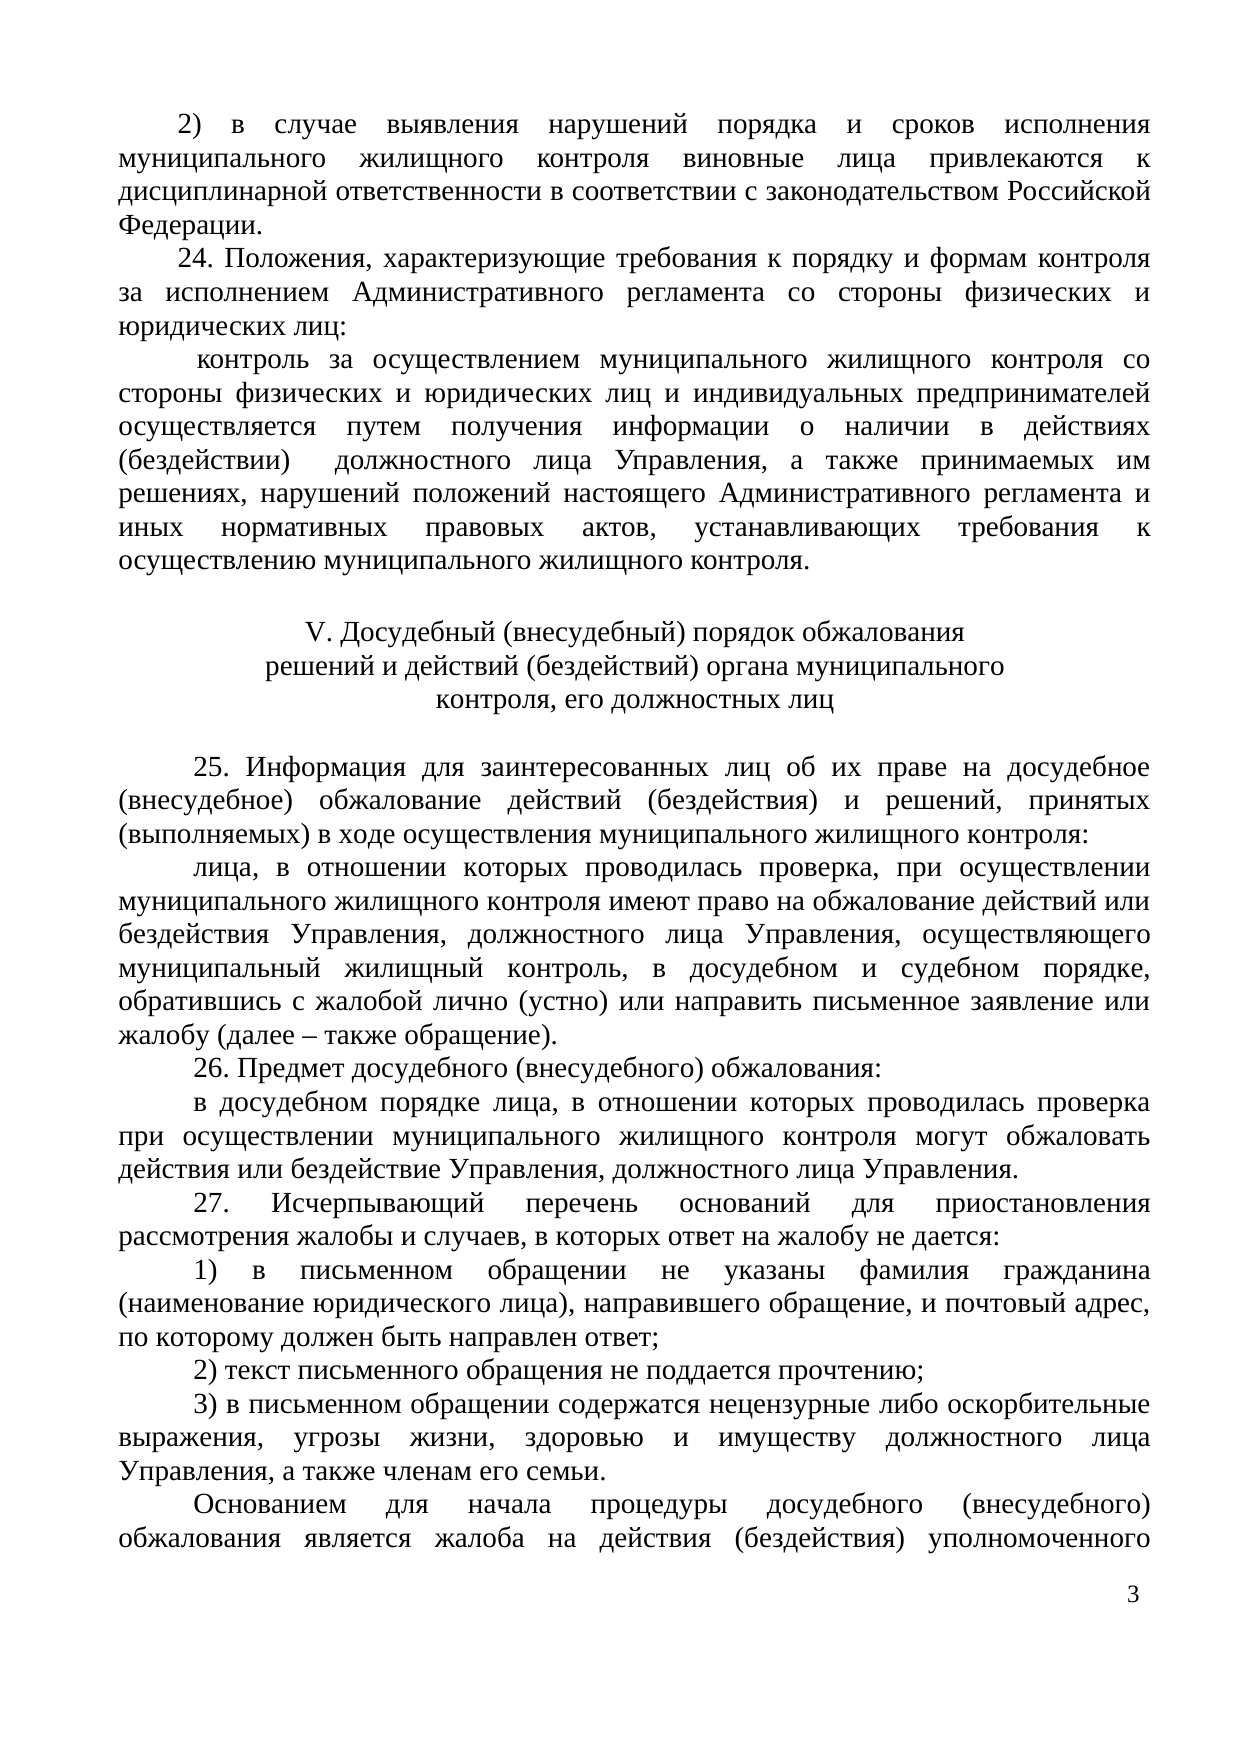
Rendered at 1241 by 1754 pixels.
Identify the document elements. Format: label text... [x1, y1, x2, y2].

text 26. Предмет досудебного (внесудебного) обжалования: [118, 1051, 1152, 1084]
text контроль за осуществлением муниципального жилищного контроля со стороны физических и юридических лиц и индивидуальных предпринимателей осуществляется путем получения информации о наличии в действиях (бездействии) должностного лица Управления, а также принимаемых им решениях, нарушений положений настоящего Административного регламента и иных нормативных правовых актов, устанавливающих требования к осуществлению муниципального жилищного контроля. [118, 341, 1152, 576]
text 1) в письменном обращении не указаны фамилия гражданина (наименование юридического лица), направившего обращение, и почтовый адрес, по которому должен быть направлен ответ; [118, 1252, 1152, 1352]
text V. Досудебный (внесудебный) порядок обжалования [118, 614, 1152, 648]
text 25. Информация для заинтересованных лиц об их праве на досудебное (внесудебное) обжалование действий (бездействия) и решений, принятых (выполняемых) в ходе осуществления муниципального жилищного контроля: [118, 749, 1152, 849]
text 3) в письменном обращении содержатся нецензурные либо оскорбительные выражения, угрозы жизни, здоровью и имуществу должностного лица Управления, а также членам его семьи. [118, 1386, 1152, 1487]
text лица, в отношении которых проводилась проверка, при осуществлении муниципального жилищного контроля имеют право на обжалование действий или бездействия Управления, должностного лица Управления, осуществляющего муниципальный жилищный контроль, в досудебном и судебном порядке, обратившись с жалобой лично (устно) или направить письменное заявление или жалобу (далее – также обращение). [118, 849, 1152, 1051]
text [118, 1487, 1152, 1554]
text 2) в случае выявления нарушений порядка и сроков исполнения муниципального жилищного контроля виновные лица привлекаются к дисциплинарной ответственности в соответствии с законодательством Российской Федерации. [118, 106, 1152, 241]
text контроля, его должностных лиц [118, 682, 1152, 715]
text 24. Положения, характеризующие требования к порядку и формам контроля за исполнением Административного регламента со стороны физических и юридических лиц: [118, 241, 1152, 341]
text 27. Исчерпывающий перечень оснований для приостановления рассмотрения жалобы и случаев, в которых ответ на жалобу не дается: [118, 1185, 1152, 1252]
text решений и действий (бездействий) органа муниципального [118, 648, 1152, 682]
text в досудебном порядке лица, в отношении которых проводилась проверка при осуществлении муниципального жилищного контроля могут обжаловать действия или бездействие Управления, должностного лица Управления. [118, 1084, 1152, 1185]
text 2) текст письменного обращения не поддается прочтению; [118, 1352, 1152, 1386]
